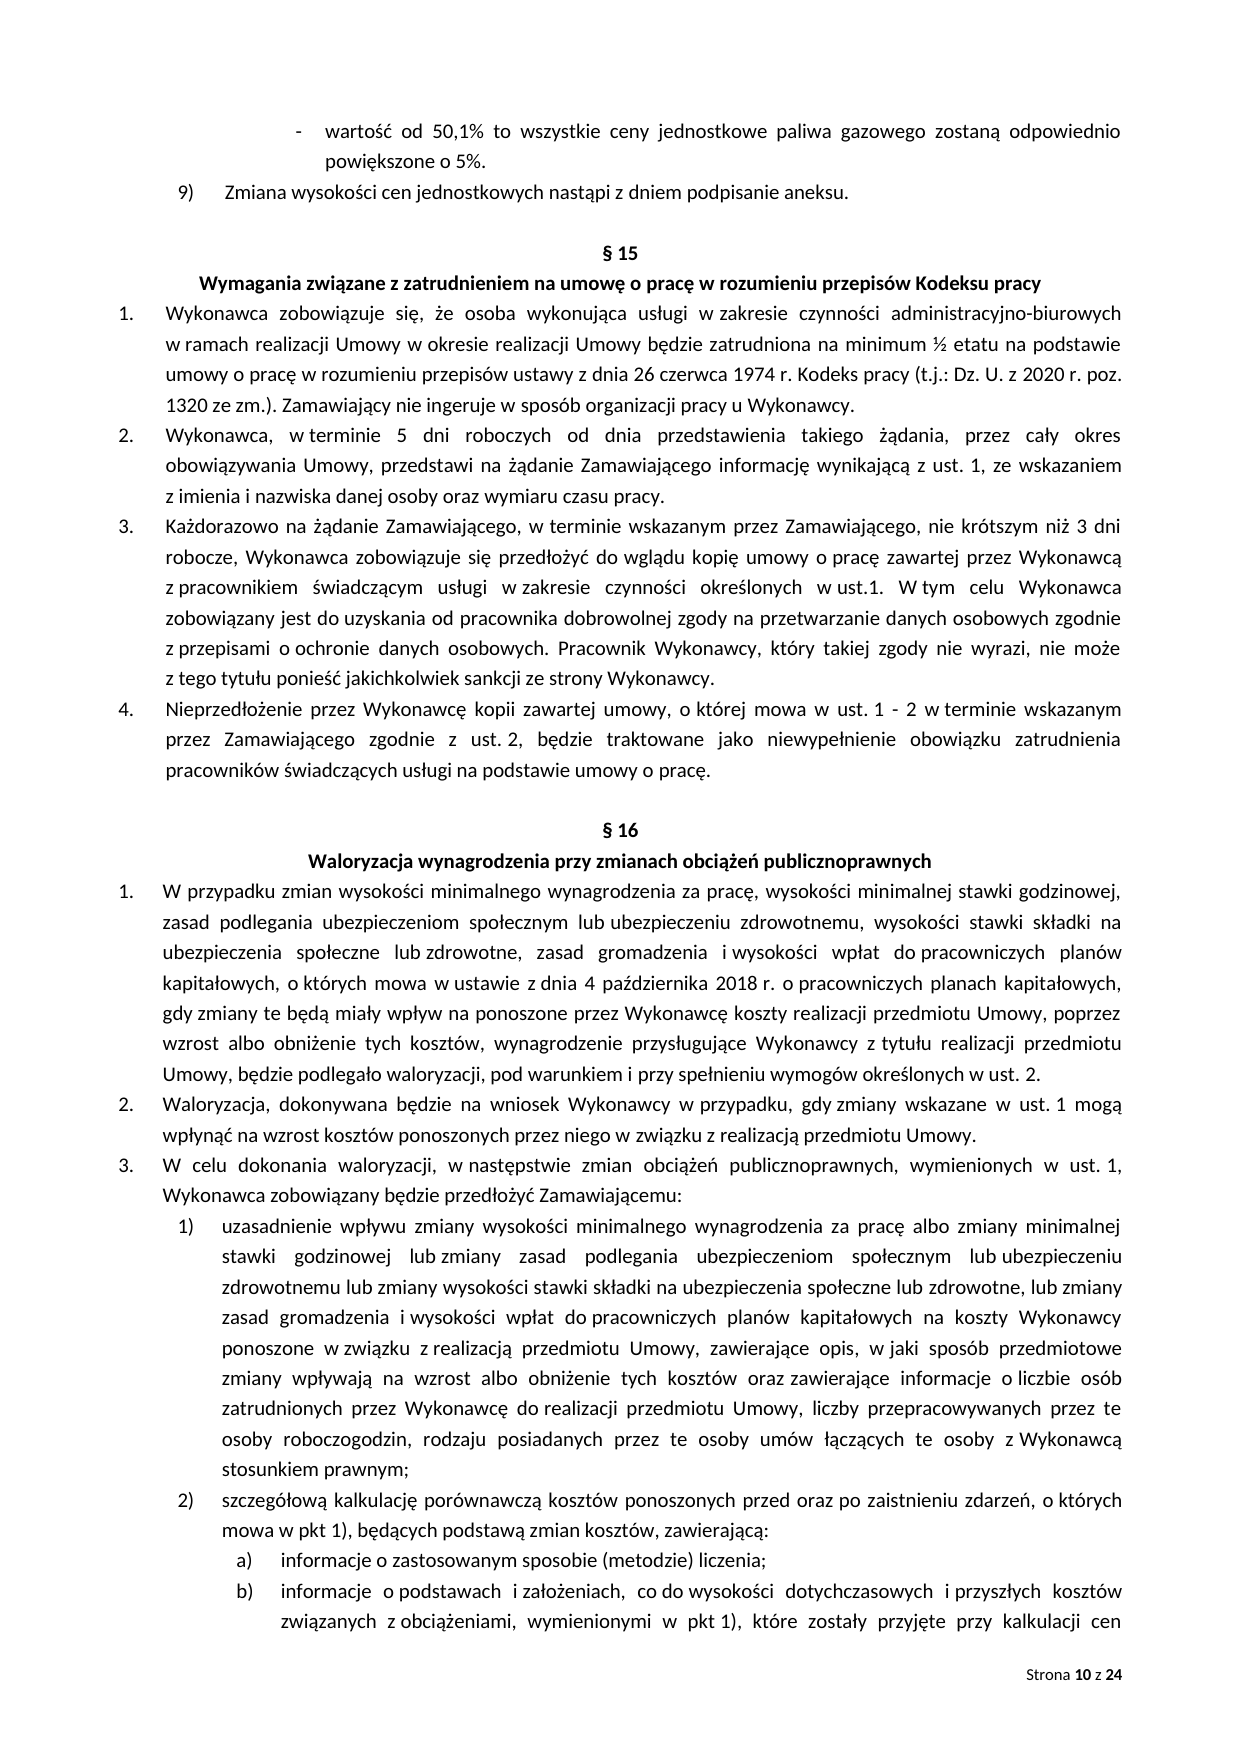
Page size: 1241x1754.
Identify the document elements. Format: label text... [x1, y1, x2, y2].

text Waloryzacja wynagrodzenia przy zmianach obciążeń publicznoprawnych [118, 848, 1122, 873]
text 3. W celu dokonania waloryzacji, w następstwie zmian obciążeń publicznoprawnych, wymienionych w ust. 1, Wykonawca zobowiązany będzie przedłożyć Zamawiającemu: [118, 1152, 1122, 1208]
text § 15 [118, 240, 1122, 265]
list Zmiana wysokości cen jednostkowych nastąpi z dniem podpisanie aneksu. [177, 179, 1122, 204]
list Wykonawca, w terminie 5 dni roboczych od dnia przedstawienia takiego żądania, przez cały okres obowiązywania Umowy, przedstawi na żądanie Zamawiającego informację wynikającą z ust. 1, ze wskazaniem z imienia i nazwiska danej osoby oraz wymiaru czasu pracy. [118, 422, 1122, 508]
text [236, 1578, 1122, 1634]
text Wymagania związane z zatrudnieniem na umowę o pracę w rozumieniu przepisów Kodeksu pracy [118, 270, 1122, 296]
list Nieprzedłożenie przez Wykonawcę kopii zawartej umowy, o której mowa w ust. 1 - 2 w terminie wskazanym przez Zamawiającego zgodnie z ust. 2, będzie traktowane jako niewypełnienie obowiązku zatrudnienia pracowników świadczących usługi na podstawie umowy o pracę. [118, 696, 1122, 782]
list wartość od 50,1% to wszystkie ceny jednostkowe paliwa gazowego zostaną odpowiednio powiększone o 5%. [295, 118, 1122, 174]
text 2) szczegółową kalkulację porównawczą kosztów ponoszonych przed oraz po zaistnieniu zdarzeń, o których mowa w pkt 1), będących podstawą zmian kosztów, zawierającą: [177, 1487, 1122, 1543]
text 1. W przypadku zmian wysokości minimalnego wynagrodzenia za pracę, wysokości minimalnej stawki godzinowej, zasad podlegania ubezpieczeniom społecznym lub ubezpieczeniu zdrowotnemu, wysokości stawki składki na ubezpieczenia społeczne lub zdrowotne, zasad gromadzenia i wysokości wpłat do pracowniczych planów kapitałowych, o których mowa w ustawie z dnia 4 października 2018 r. o pracowniczych planach kapitałowych, gdy zmiany te będą miały wpływ na ponoszone przez Wykonawcę koszty realizacji przedmiotu Umowy, poprzez wzrost albo obniżenie tych kosztów, wynagrodzenie przysługujące Wykonawcy z tytułu realizacji przedmiotu Umowy, będzie podlegało waloryzacji, pod warunkiem i przy spełnieniu wymogów określonych w ust. 2. [118, 878, 1122, 1086]
text a) informacje o zastosowanym sposobie (metodzie) liczenia; [236, 1548, 1122, 1573]
text 2. Waloryzacja, dokonywana będzie na wniosek Wykonawcy w przypadku, gdy zmiany wskazane w ust. 1 mogą wpłynąć na wzrost kosztów ponoszonych przez niego w związku z realizacją przedmiotu Umowy. [118, 1091, 1122, 1147]
list Wykonawca zobowiązuje się, że osoba wykonująca usługi w zakresie czynności administracyjno-biurowych w ramach realizacji Umowy w okresie realizacji Umowy będzie zatrudniona na minimum ½ etatu na podstawie umowy o pracę w rozumieniu przepisów ustawy z dnia 26 czerwca 1974 r. Kodeks pracy (t.j.: Dz. U. z 2020 r. poz. 1320 ze zm.). Zamawiający nie ingeruje w sposób organizacji pracy u Wykonawcy. [118, 301, 1122, 417]
text 1) uzasadnienie wpływu zmiany wysokości minimalnego wynagrodzenia za pracę albo zmiany minimalnej stawki godzinowej lub zmiany zasad podlegania ubezpieczeniom społecznym lub ubezpieczeniu zdrowotnemu lub zmiany wysokości stawki składki na ubezpieczenia społeczne lub zdrowotne, lub zmiany zasad gromadzenia i wysokości wpłat do pracowniczych planów kapitałowych na koszty Wykonawcy ponoszone w związku z realizacją przedmiotu Umowy, zawierające opis, w jaki sposób przedmiotowe zmiany wpływają na wzrost albo obniżenie tych kosztów oraz zawierające informacje o liczbie osób zatrudnionych przez Wykonawcę do realizacji przedmiotu Umowy, liczby przepracowywanych przez te osoby roboczogodzin, rodzaju posiadanych przez te osoby umów łączących te osoby z Wykonawcą stosunkiem prawnym; [177, 1213, 1122, 1482]
list Każdorazowo na żądanie Zamawiającego, w terminie wskazanym przez Zamawiającego, nie krótszym niż 3 dni robocze, Wykonawca zobowiązuje się przedłożyć do wglądu kopię umowy o pracę zawartej przez Wykonawcą z pracownikiem świadczącym usługi w zakresie czynności określonych w ust.1. W tym celu Wykonawca zobowiązany jest do uzyskania od pracownika dobrowolnej zgody na przetwarzanie danych osobowych zgodnie z przepisami o ochronie danych osobowych. Pracownik Wykonawcy, który takiej zgody nie wyrazi, nie może z tego tytułu ponieść jakichkolwiek sankcji ze strony Wykonawcy. [118, 513, 1122, 691]
text § 16 [118, 818, 1122, 843]
